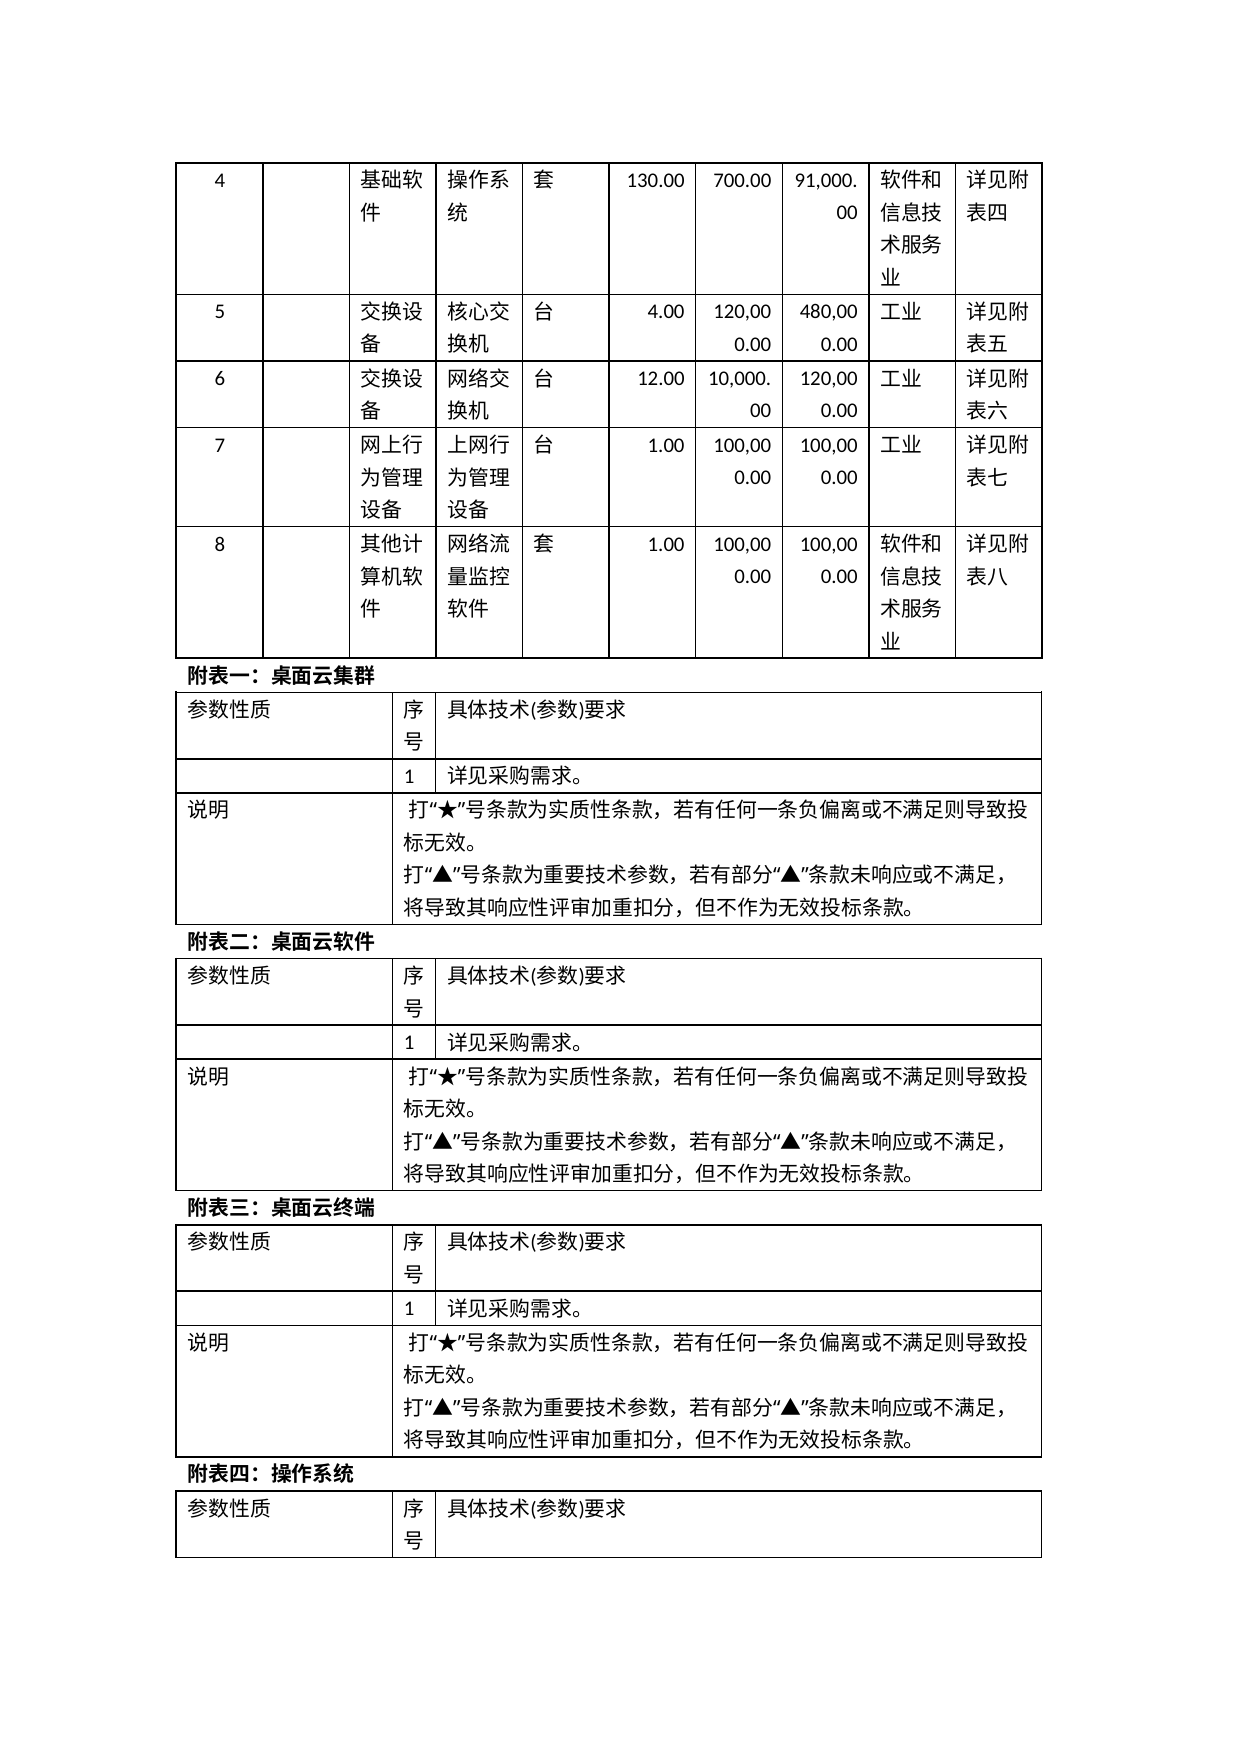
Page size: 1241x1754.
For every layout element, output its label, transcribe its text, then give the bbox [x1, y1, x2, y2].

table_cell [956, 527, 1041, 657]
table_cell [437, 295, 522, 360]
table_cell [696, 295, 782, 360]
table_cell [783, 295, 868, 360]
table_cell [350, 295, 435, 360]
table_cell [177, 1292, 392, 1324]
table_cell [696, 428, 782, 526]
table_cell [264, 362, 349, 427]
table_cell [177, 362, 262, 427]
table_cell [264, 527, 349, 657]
text 附表一：桌面云集群 [187, 659, 1053, 691]
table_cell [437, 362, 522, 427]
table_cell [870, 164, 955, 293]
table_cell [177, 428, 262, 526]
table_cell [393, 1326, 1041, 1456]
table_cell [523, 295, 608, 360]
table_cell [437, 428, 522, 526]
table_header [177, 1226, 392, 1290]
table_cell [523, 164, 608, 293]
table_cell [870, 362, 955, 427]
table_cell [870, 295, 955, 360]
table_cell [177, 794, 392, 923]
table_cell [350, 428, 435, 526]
text 附表三：桌面云终端 [187, 1191, 1053, 1224]
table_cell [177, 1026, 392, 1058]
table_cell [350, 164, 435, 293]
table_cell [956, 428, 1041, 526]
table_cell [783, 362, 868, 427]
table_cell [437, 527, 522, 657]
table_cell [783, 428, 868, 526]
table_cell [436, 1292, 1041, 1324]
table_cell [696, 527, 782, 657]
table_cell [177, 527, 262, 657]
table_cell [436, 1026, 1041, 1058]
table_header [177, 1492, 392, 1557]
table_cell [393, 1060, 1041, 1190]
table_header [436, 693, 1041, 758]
text 附表四：操作系统 [187, 1458, 1053, 1490]
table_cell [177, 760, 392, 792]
text 附表二：桌面云软件 [187, 925, 1053, 958]
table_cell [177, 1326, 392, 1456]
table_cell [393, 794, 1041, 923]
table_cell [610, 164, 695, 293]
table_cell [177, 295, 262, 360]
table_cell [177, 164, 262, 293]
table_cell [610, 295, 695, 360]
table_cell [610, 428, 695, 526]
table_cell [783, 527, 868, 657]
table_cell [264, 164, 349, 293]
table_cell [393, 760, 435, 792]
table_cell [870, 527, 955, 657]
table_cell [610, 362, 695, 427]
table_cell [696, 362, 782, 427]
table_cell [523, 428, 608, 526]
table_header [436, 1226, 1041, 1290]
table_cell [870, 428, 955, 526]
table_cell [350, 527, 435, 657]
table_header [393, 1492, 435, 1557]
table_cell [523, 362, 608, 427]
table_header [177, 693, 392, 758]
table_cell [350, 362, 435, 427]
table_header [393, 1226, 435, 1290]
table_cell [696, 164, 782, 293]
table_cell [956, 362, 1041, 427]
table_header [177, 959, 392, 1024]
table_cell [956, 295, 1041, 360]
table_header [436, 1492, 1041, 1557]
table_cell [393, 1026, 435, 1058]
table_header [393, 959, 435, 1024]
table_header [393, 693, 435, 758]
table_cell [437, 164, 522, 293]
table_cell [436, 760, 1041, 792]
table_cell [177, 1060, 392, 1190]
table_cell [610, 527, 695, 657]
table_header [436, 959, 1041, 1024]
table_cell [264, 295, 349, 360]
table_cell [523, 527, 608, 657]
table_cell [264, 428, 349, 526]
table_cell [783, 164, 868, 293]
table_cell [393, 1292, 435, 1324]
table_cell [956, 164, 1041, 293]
